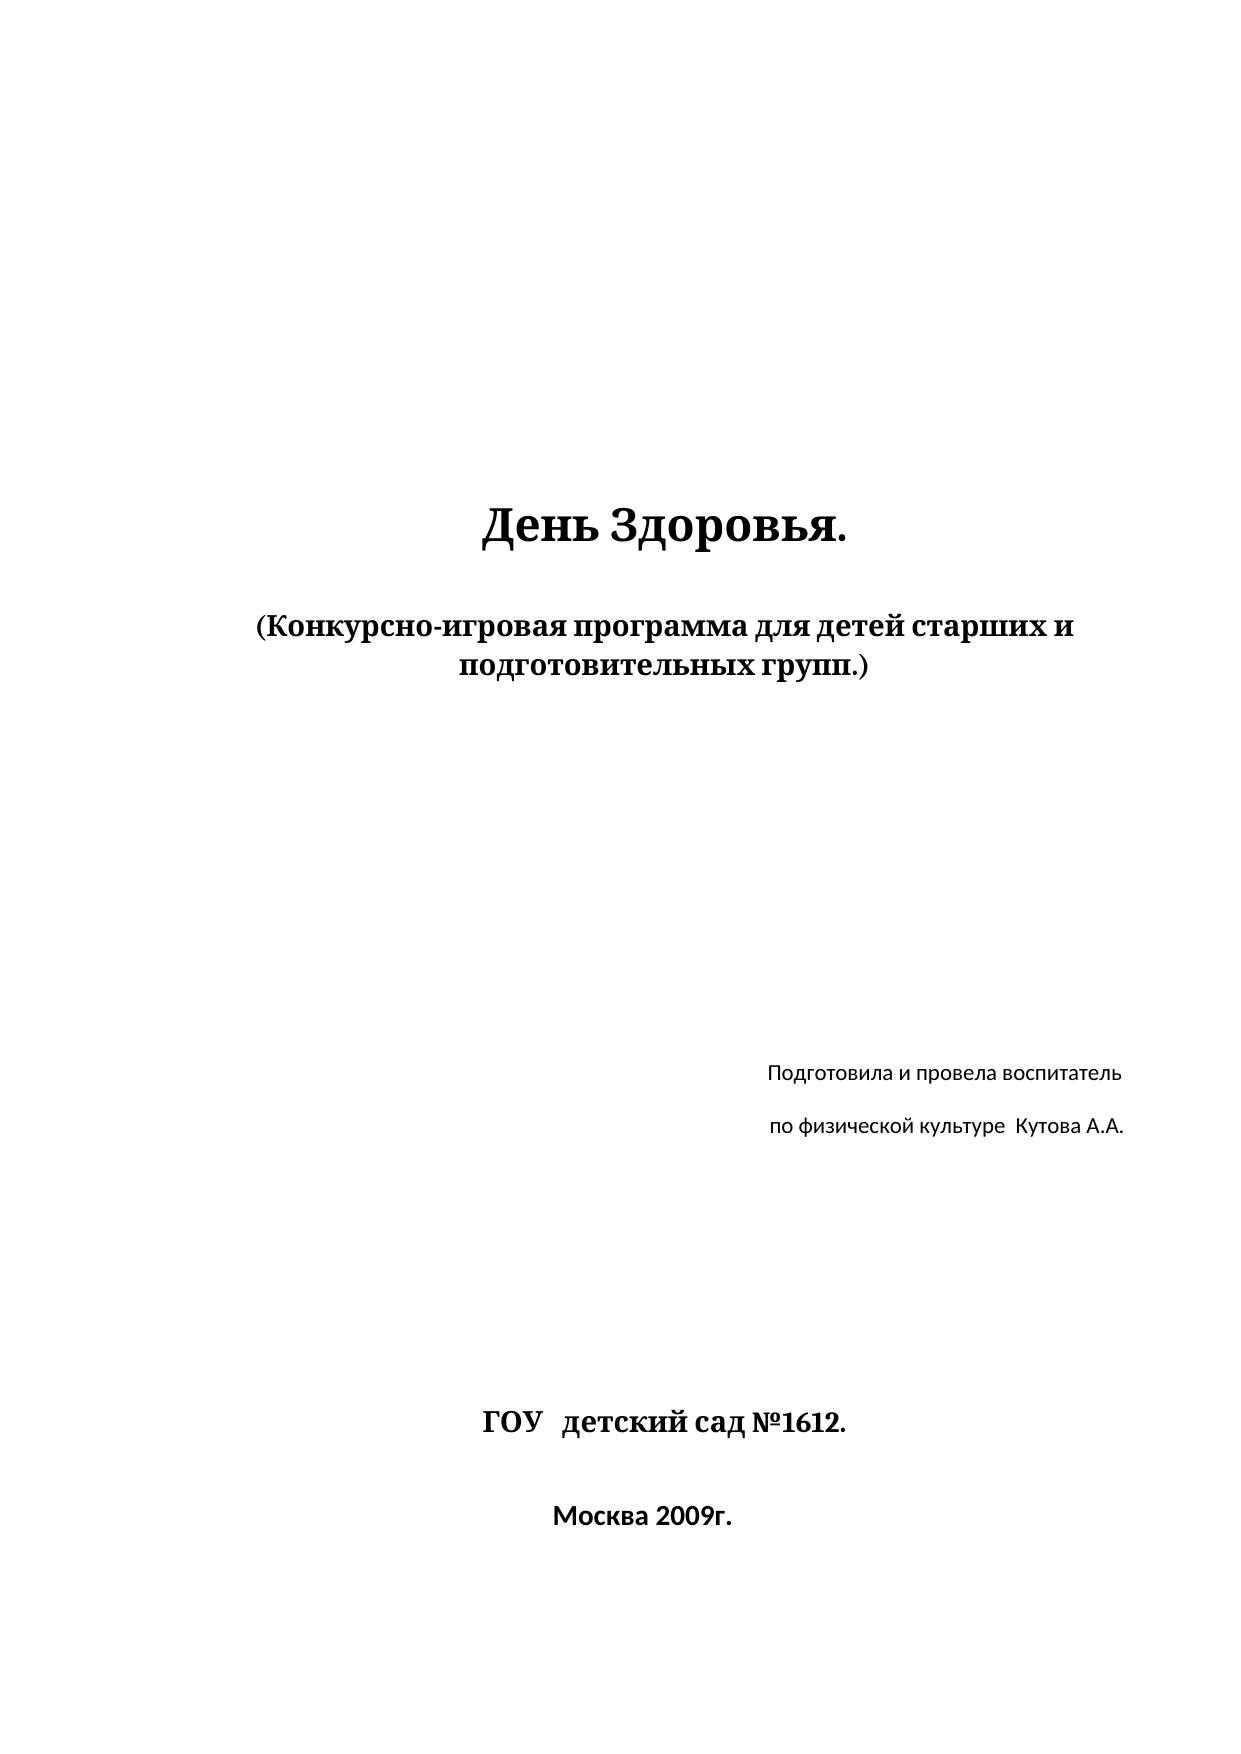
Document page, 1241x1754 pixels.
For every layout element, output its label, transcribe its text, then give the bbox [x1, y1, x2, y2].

subtitle (Конкурсно-игровая программа для детей старших и подготовительных групп.) [177, 610, 1152, 682]
text Подготовила и провела воспитатель [177, 1058, 1152, 1086]
text по физической культуре Кутова А.А. [177, 1111, 1152, 1139]
subtitle ГОУ детский сад №1612. [177, 1406, 1152, 1439]
text Москва 2009г. [177, 1497, 1152, 1533]
subtitle День Здоровья. [177, 500, 1152, 552]
